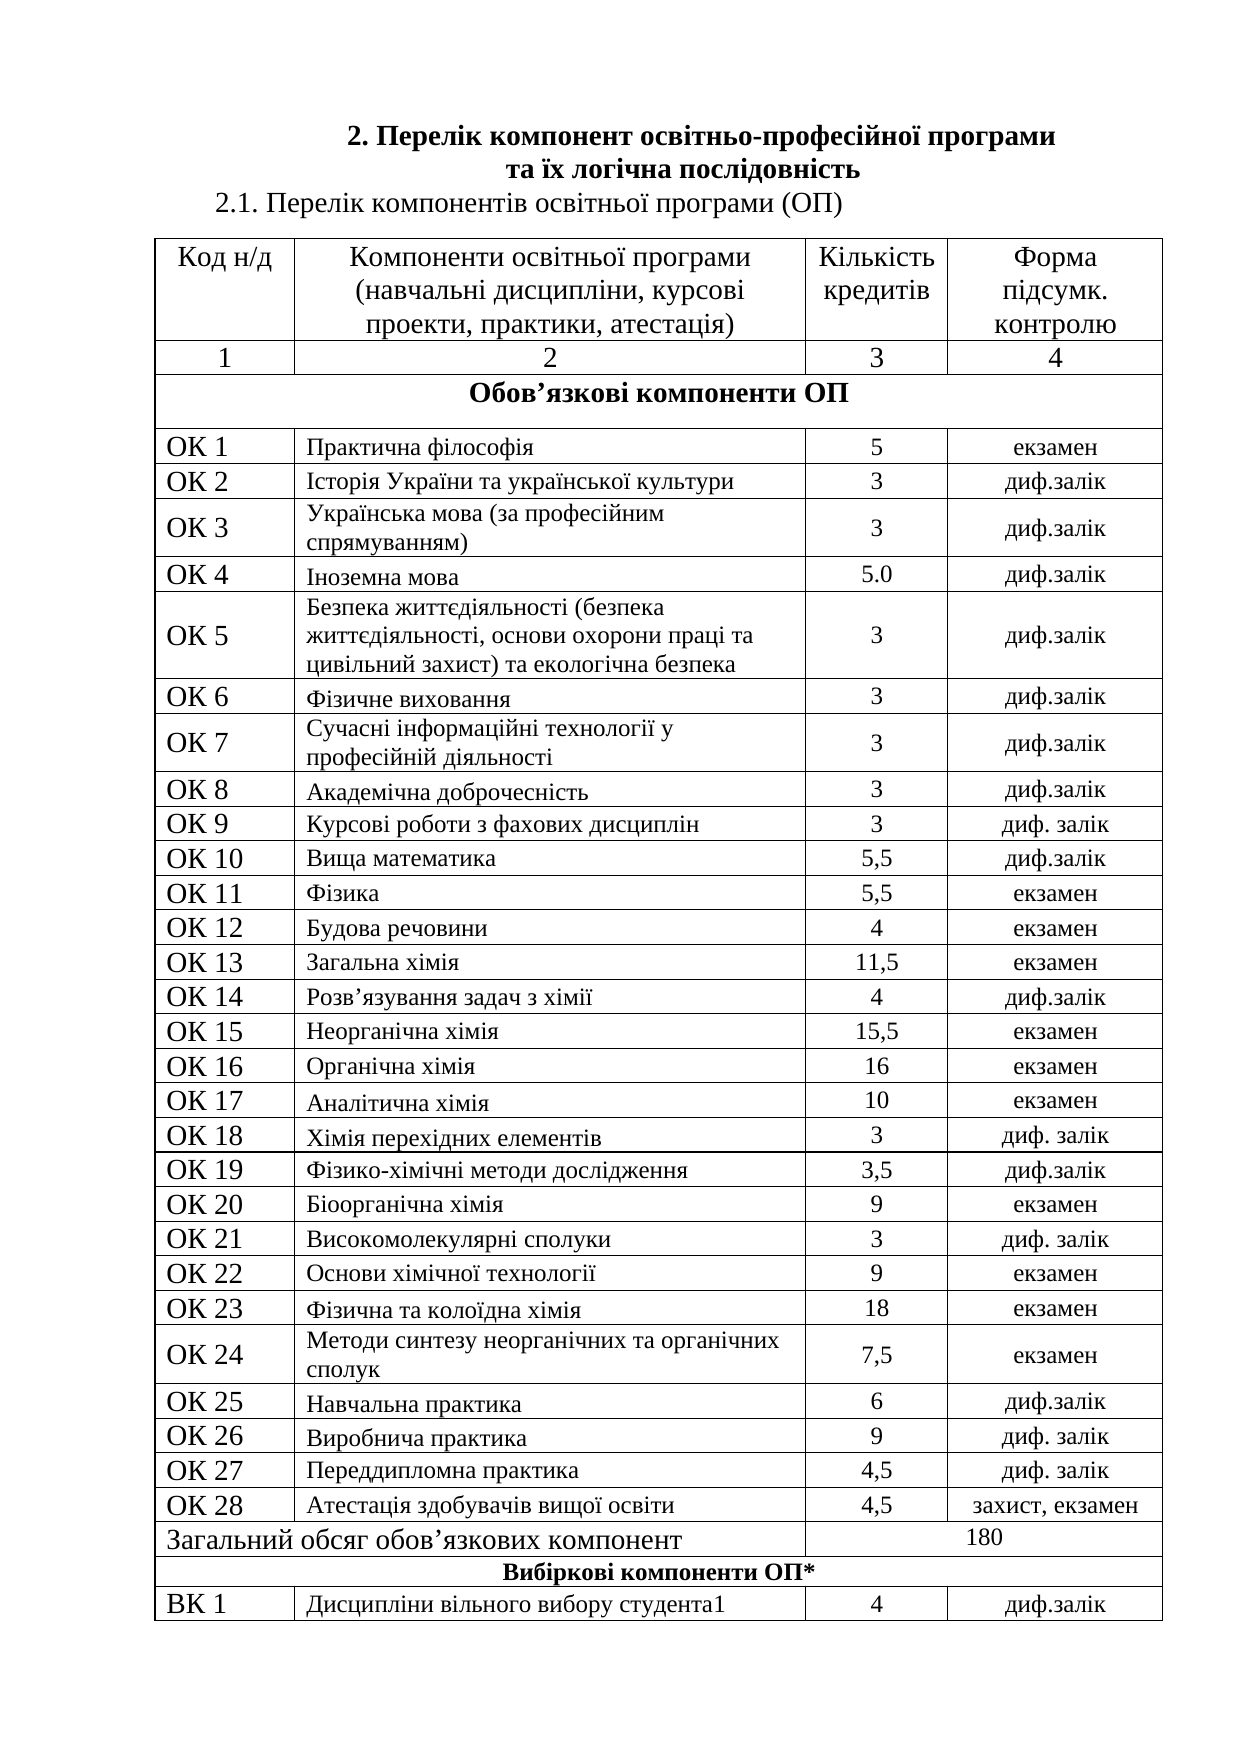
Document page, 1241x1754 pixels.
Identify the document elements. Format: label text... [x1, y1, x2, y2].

table_cell ОК 27 [156, 1453, 294, 1487]
table_cell Високомолекулярні сполуки [295, 1222, 805, 1255]
table_cell 5.0 [806, 557, 947, 591]
table_header Компоненти освітньої програми (навчальні дисципліни, курсові проекти, практики, атестація) [295, 239, 805, 339]
table_cell Безпека життєдіяльності (безпека життєдіяльності, основи охорони праці та цивільний захист) та екологічна безпека [295, 592, 805, 678]
table_cell диф.залік [948, 464, 1162, 497]
table_cell ОК 8 [156, 772, 294, 806]
table_cell 5,5 [806, 841, 947, 875]
table_cell екзамен [948, 1014, 1162, 1048]
table_cell 3 [806, 464, 947, 497]
table_cell ОК 9 [156, 807, 294, 840]
table_cell 9 [806, 1256, 947, 1290]
table_cell Розв’язування задач з хімії [295, 980, 805, 1013]
table_cell Іноземна мова [295, 557, 805, 591]
table_cell диф.залік [948, 841, 1162, 875]
table_cell ОК 22 [156, 1256, 294, 1290]
table_cell ОК 26 [156, 1419, 294, 1452]
table_cell Українська мова (за професійним спрямуванням) [295, 499, 805, 556]
table_cell Виробнича практика [295, 1419, 805, 1452]
table_cell Академічна доброчесність [295, 772, 805, 806]
table_cell Загальна хімія [295, 945, 805, 978]
table_cell Фізичне виховання [295, 679, 805, 712]
table_cell 2 [295, 341, 805, 374]
table_cell Вища математика [295, 841, 805, 875]
table_cell Атестація здобувачів вищої освіти [295, 1488, 805, 1521]
table_cell диф.залік [948, 592, 1162, 678]
table_cell Обов’язкові компоненти ОП [156, 375, 1162, 428]
table_cell диф.залік [948, 499, 1162, 556]
table_cell диф.залік [948, 1153, 1162, 1186]
table_cell диф.залік [948, 772, 1162, 806]
table_cell екзамен [948, 1187, 1162, 1221]
table_cell ОК 16 [156, 1049, 294, 1082]
table_cell екзамен [948, 1256, 1162, 1290]
table_cell 16 [806, 1049, 947, 1082]
table_cell 18 [806, 1291, 947, 1324]
table_cell диф. залік [948, 1118, 1162, 1151]
table_cell диф.залік [948, 714, 1162, 771]
table_cell 3 [806, 714, 947, 771]
table_cell ОК 3 [156, 499, 294, 556]
table_cell Сучасні інформаційні технології у професійній діяльності [295, 714, 805, 771]
table_cell Загальний обсяг обов’язкових компонент [156, 1522, 805, 1556]
table_cell 3 [806, 499, 947, 556]
table_cell 4,5 [806, 1488, 947, 1521]
text та їх логічна послідовність [215, 152, 1152, 185]
table_cell ОК 20 [156, 1187, 294, 1221]
table_cell 3 [806, 1222, 947, 1255]
table_cell диф. залік [948, 1419, 1162, 1452]
table_cell екзамен [948, 910, 1162, 944]
table_cell диф.залік [948, 557, 1162, 591]
table_cell Фізико-хімічні методи дослідження [295, 1153, 805, 1186]
table_cell екзамен [948, 429, 1162, 463]
table_cell Історія України та української культури [295, 464, 805, 497]
table_cell 4 [806, 1587, 947, 1620]
table_cell 7,5 [806, 1325, 947, 1383]
table_cell 5 [806, 429, 947, 463]
table_cell 3 [806, 592, 947, 678]
table_cell екзамен [948, 945, 1162, 978]
table_cell 4,5 [806, 1453, 947, 1487]
table_cell диф.залік [948, 679, 1162, 712]
table_cell Фізична та колоїдна хімія [295, 1291, 805, 1324]
table_cell ОК 19 [156, 1153, 294, 1186]
table_cell ОК 14 [156, 980, 294, 1013]
table_header Форма підсумк. контролю [948, 239, 1162, 339]
table_cell ОК 25 [156, 1384, 294, 1417]
table_cell екзамен [948, 1049, 1162, 1082]
table_cell ОК 1 [156, 429, 294, 463]
table_cell 4 [948, 341, 1162, 374]
table_cell 3 [806, 679, 947, 712]
table_cell Аналітична хімія [295, 1083, 805, 1117]
table_cell захист, екзамен [948, 1488, 1162, 1521]
table_cell ОК 24 [156, 1325, 294, 1383]
table_cell 3 [806, 1118, 947, 1151]
table_cell Практична філософія [295, 429, 805, 463]
table_cell диф.залік [948, 980, 1162, 1013]
table_cell 3,5 [806, 1153, 947, 1186]
table_header Код н/д [156, 239, 294, 339]
table_cell 3 [806, 807, 947, 840]
table_cell Методи синтезу неорганічних та органічних сполук [295, 1325, 805, 1383]
table_cell Органічна хімія [295, 1049, 805, 1082]
text 2.1. Перелік компонентів освітньої програми (ОП) [215, 185, 1152, 219]
table_cell екзамен [948, 876, 1162, 909]
table_cell Курсові роботи з фахових дисциплін [295, 807, 805, 840]
table_cell 4 [806, 910, 947, 944]
table_cell ОК 21 [156, 1222, 294, 1255]
table_cell ОК 28 [156, 1488, 294, 1521]
table_cell 9 [806, 1419, 947, 1452]
table_cell Дисципліни вільного вибору студента1 [295, 1587, 805, 1620]
table_cell Біоорганічна хімія [295, 1187, 805, 1221]
table_cell 3 [806, 341, 947, 374]
table_cell диф.залік [948, 1587, 1162, 1620]
table_cell диф. залік [948, 807, 1162, 840]
table_cell Фізика [295, 876, 805, 909]
text 2. Перелік компонент освітньо-професійної програми [177, 118, 1152, 152]
table_cell ОК 6 [156, 679, 294, 712]
table_cell Неорганічна хімія [295, 1014, 805, 1048]
table_cell диф. залік [948, 1222, 1162, 1255]
table_cell ОК 18 [156, 1118, 294, 1151]
table_cell Основи хімічної технології [295, 1256, 805, 1290]
table_cell ОК 12 [156, 910, 294, 944]
table_cell ОК 13 [156, 945, 294, 978]
table_cell ОК 7 [156, 714, 294, 771]
table_cell 9 [806, 1187, 947, 1221]
table_cell ОК 5 [156, 592, 294, 678]
table_cell екзамен [948, 1325, 1162, 1383]
table_cell 10 [806, 1083, 947, 1117]
table_cell 1 [156, 341, 294, 374]
table_cell диф. залік [948, 1453, 1162, 1487]
table_cell ОК 4 [156, 557, 294, 591]
table_cell Будова речовини [295, 910, 805, 944]
table_cell 3 [806, 772, 947, 806]
table_cell 5,5 [806, 876, 947, 909]
table_header Кількість кредитів [806, 239, 947, 339]
table_cell ОК 17 [156, 1083, 294, 1117]
table_cell ОК 23 [156, 1291, 294, 1324]
table_cell Вибіркові компоненти ОП* [156, 1557, 1162, 1586]
table_cell 180 [806, 1522, 1162, 1556]
table_cell ОК 2 [156, 464, 294, 497]
table_cell 11,5 [806, 945, 947, 978]
table_cell диф.залік [948, 1384, 1162, 1417]
table_cell ОК 15 [156, 1014, 294, 1048]
table_cell Хімія перехідних елементів [295, 1118, 805, 1151]
table_cell екзамен [948, 1291, 1162, 1324]
table_cell ОК 11 [156, 876, 294, 909]
table_cell 15,5 [806, 1014, 947, 1048]
table_cell Переддипломна практика [295, 1453, 805, 1487]
table_cell екзамен [948, 1083, 1162, 1117]
table_cell ВК 1 [156, 1587, 294, 1620]
table_cell 6 [806, 1384, 947, 1417]
table_cell Навчальна практика [295, 1384, 805, 1417]
table_cell ОК 10 [156, 841, 294, 875]
table_cell 4 [806, 980, 947, 1013]
